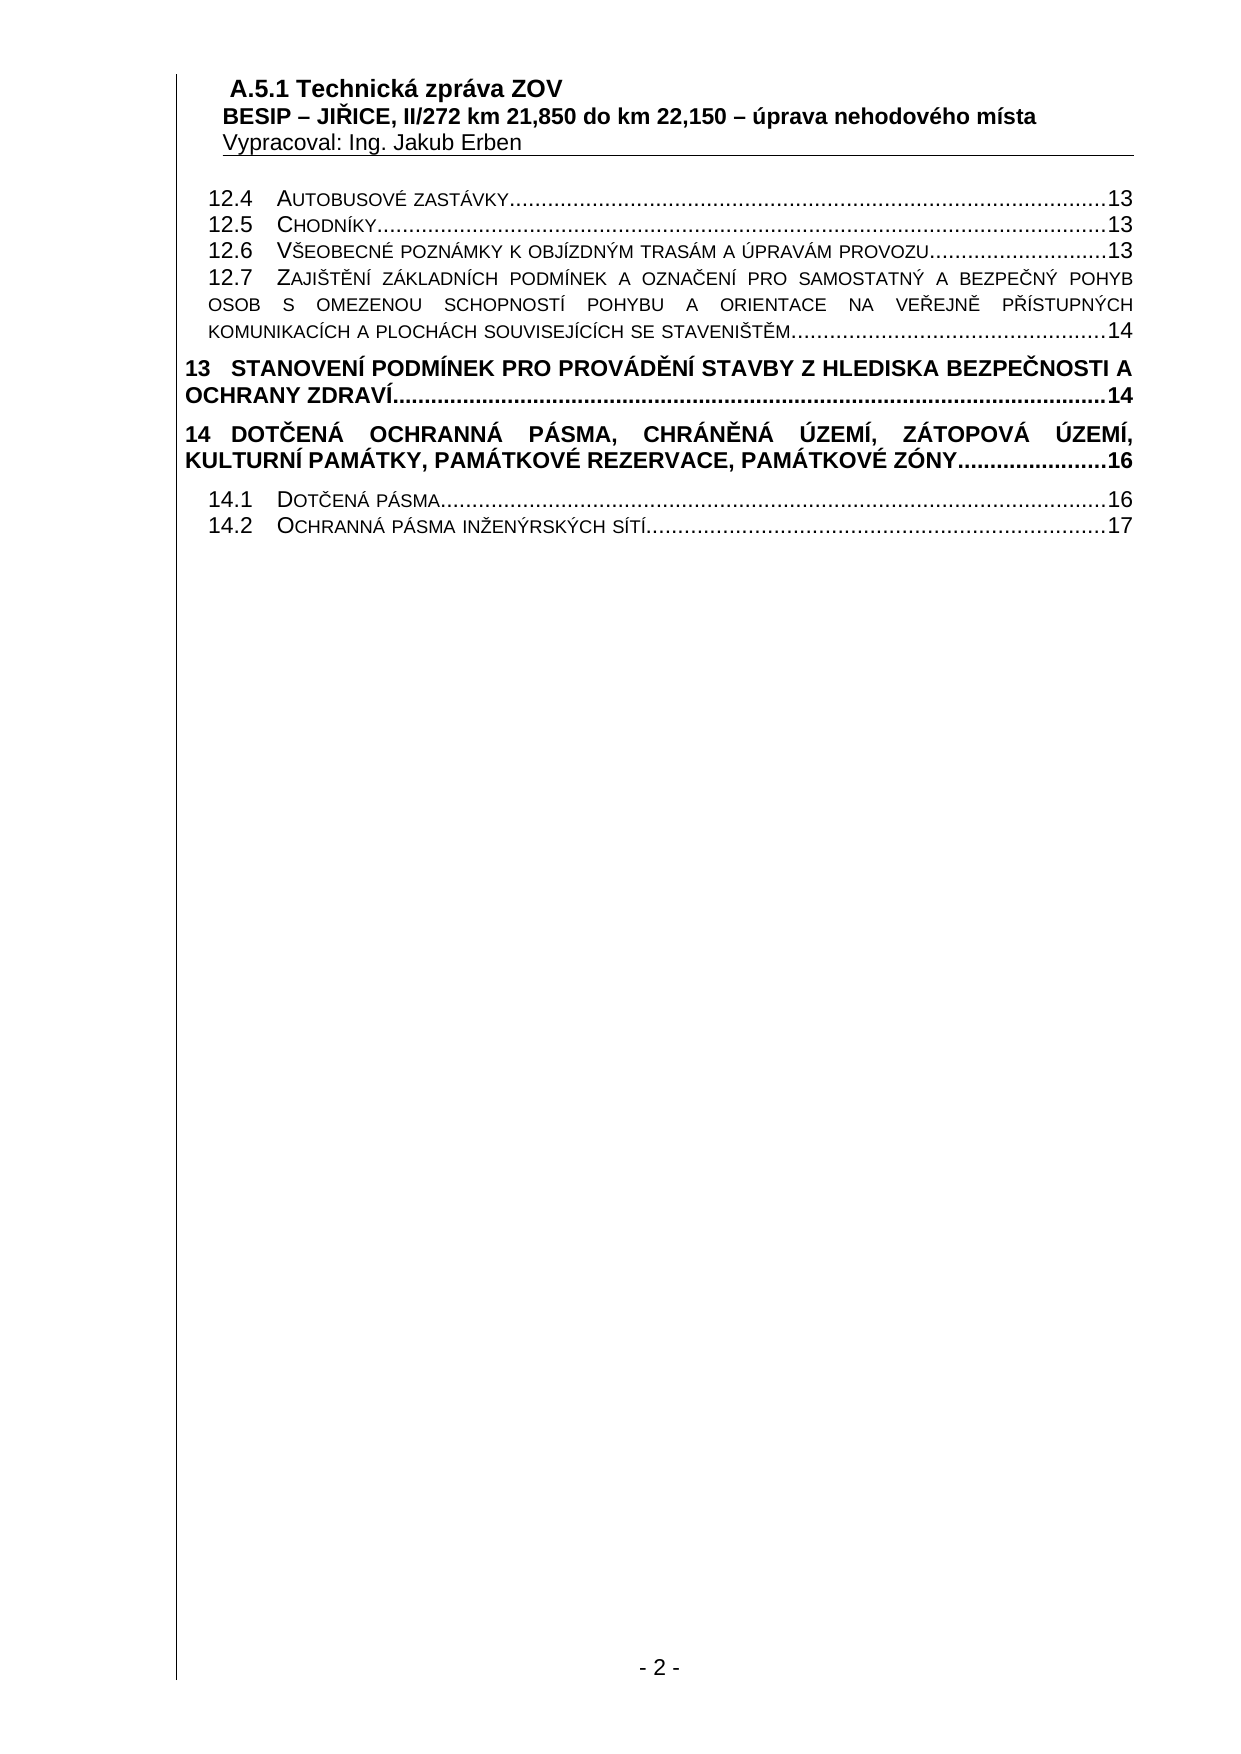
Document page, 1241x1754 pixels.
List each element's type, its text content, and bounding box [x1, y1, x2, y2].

text 14.1 Dotčená pásma 16 [208, 486, 1134, 512]
text 12.7 Zajištění základních podmínek a označení pro samostatný a bezpečný pohyb osob s omezenou schopností pohybu a orientace na veřejně přístupných komunikacích a plochách souvisejících se staveništěm 14 [208, 264, 1134, 343]
text 12.5 Chodníky 13 [208, 211, 1134, 237]
text 14 Dotčená ochranná pásma, chráněná území, zátopová území, kulturní památky, památkové rezervace, památkové zóny 16 [185, 421, 1134, 473]
text 12.6 Všeobecné poznámky k objízdným trasám a úpravám provozu 13 [208, 237, 1134, 264]
text 12.4 Autobusové zastávky 13 [208, 185, 1134, 211]
text 13 Stanovení podmínek pro provádění stavby z hlediska bezpečnosti a ochrany zdraví 14 [185, 355, 1134, 408]
text 14.2 Ochranná pásma inženýrských sítí 17 [208, 512, 1134, 538]
